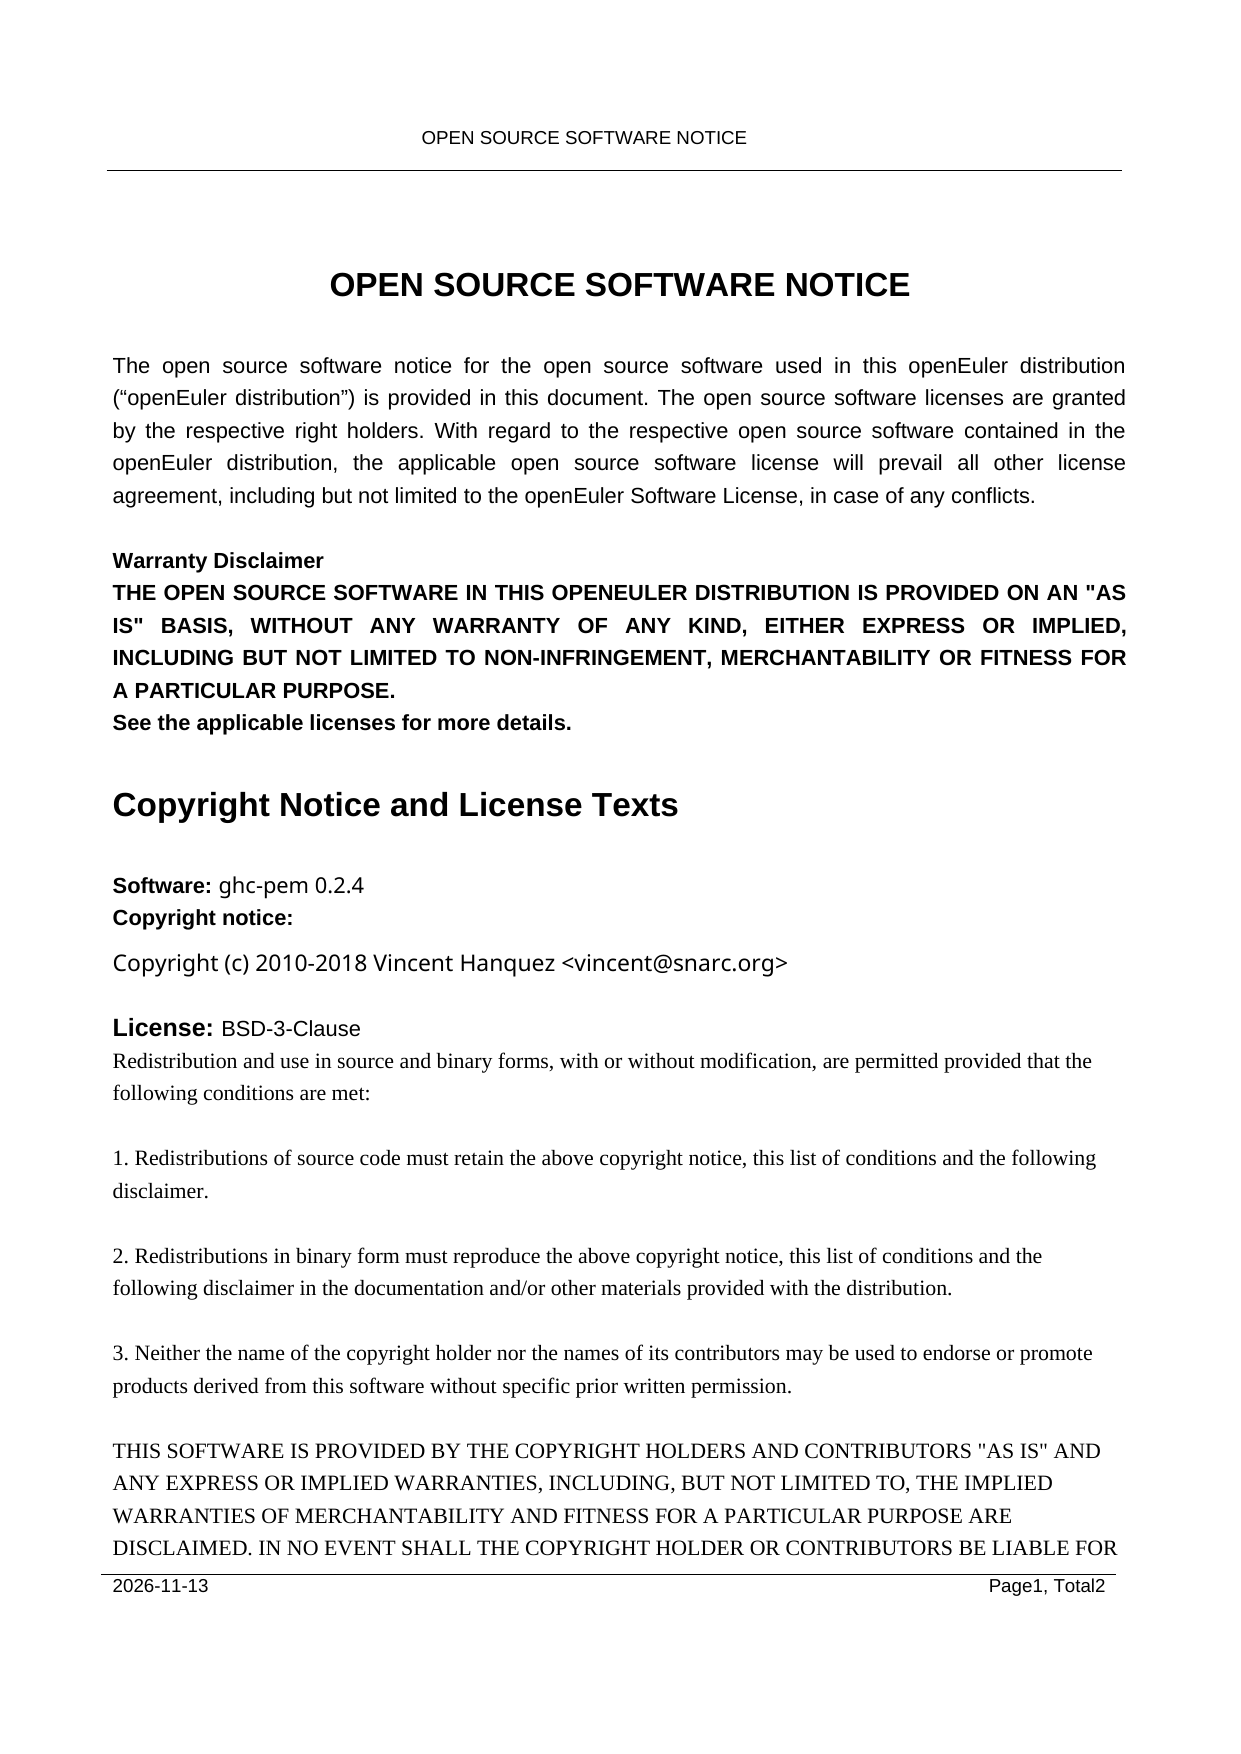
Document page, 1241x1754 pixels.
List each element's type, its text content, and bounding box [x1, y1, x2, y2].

text Warranty Disclaimer [112, 544, 1128, 576]
text Copyright notice: [112, 901, 1128, 934]
text Copyright Notice and License Texts [112, 771, 1128, 836]
text Copyright (c) 2010-2018 Vincent Hanquez <vincent@snarc.org> [112, 947, 1128, 1012]
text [112, 1044, 1128, 1564]
text THE OPEN SOURCE SOFTWARE IN THIS OPENEULER DISTRIBUTION IS PROVIDED ON AN "AS IS" BASIS, WITHOUT ANY WARRANTY OF ANY KIND, EITHER EXPRESS OR IMPLIED, INCLUDING BUT NOT LIMITED TO NON-INFRINGEMENT, MERCHANTABILITY OR FITNESS FOR A PARTICULAR PURPOSE. See the applicable licenses for more details. [112, 576, 1128, 739]
text The open source software notice for the open source software used in this openEuler distribution (“openEuler distribution”) is provided in this document. The open source software licenses are granted by the respective right holders. With regard to the respective open source software contained in the openEuler distribution, the applicable open source software license will prevail all other license agreement, including but not limited to the openEuler Software License, in case of any conflicts. [112, 349, 1128, 511]
title Software: ghc-pem 0.2.4 [112, 869, 1128, 901]
text License: BSD-3-Clause [112, 1012, 1128, 1044]
text OPEN SOURCE SOFTWARE NOTICE [112, 251, 1128, 316]
